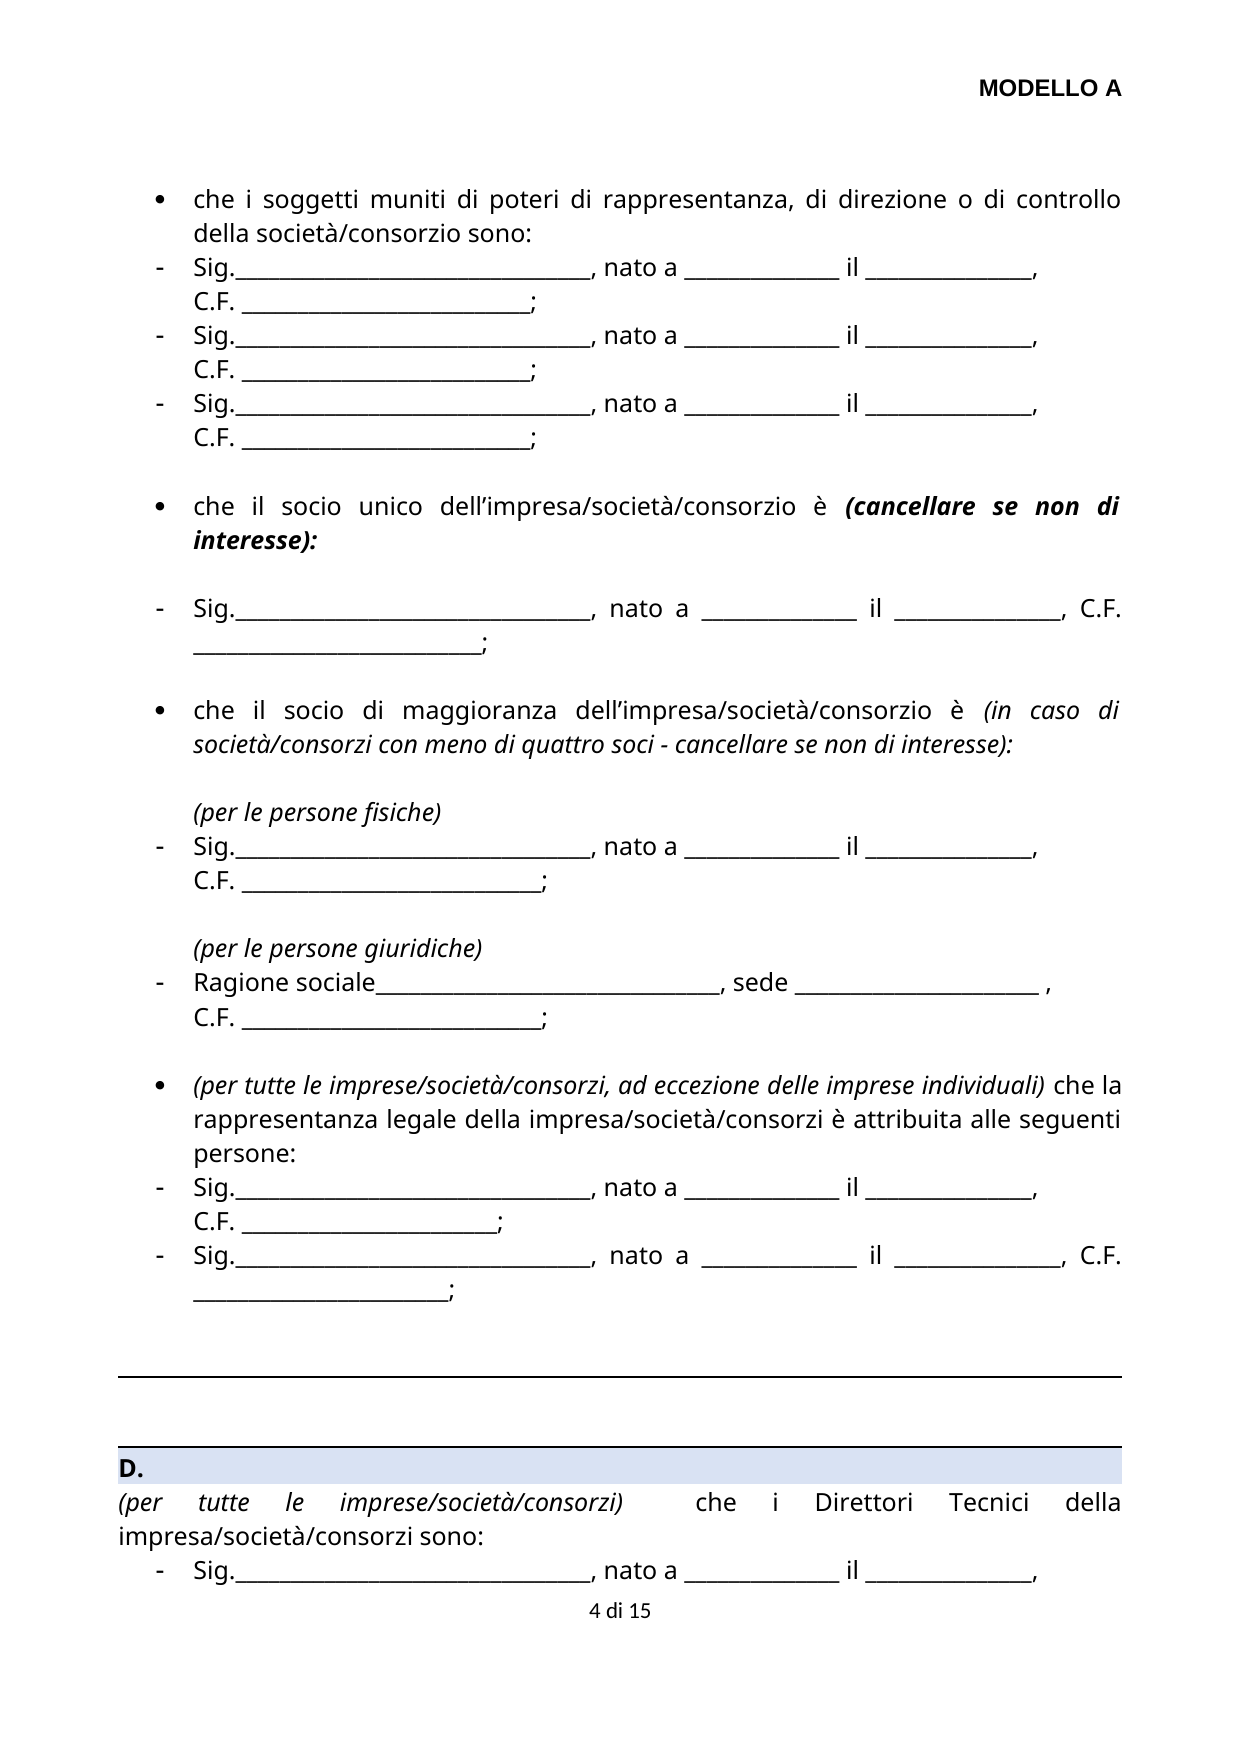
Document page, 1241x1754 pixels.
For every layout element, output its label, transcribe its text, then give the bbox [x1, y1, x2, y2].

list che il socio di maggioranza dell’impresa/società/consorzio è (in caso di società/consorzi con meno di quattro soci - cancellare se non di interesse): [156, 693, 1122, 761]
text (per le persone fisiche) [193, 795, 1122, 829]
text C.F. __________________________; [193, 420, 1122, 454]
text C.F. __________________________; [193, 352, 1122, 386]
list Sig.________________________________, nato a ______________ il _______________, C.F. _______________________; [156, 1238, 1122, 1306]
list Sig.________________________________, nato a ______________ il _______________, [156, 829, 1122, 863]
text C.F. __________________________; [193, 284, 1122, 318]
list Sig.________________________________, nato a ______________ il _______________, [156, 386, 1122, 420]
list (per tutte le imprese/società/consorzi, ad eccezione delle imprese individuali) che la rappresentanza legale della impresa/società/consorzi è attribuita alle seguenti persone: [156, 1067, 1122, 1169]
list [156, 250, 1122, 284]
list che i soggetti muniti di poteri di rappresentanza, di direzione o di controllo della società/consorzio sono: [156, 182, 1122, 250]
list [156, 1552, 1122, 1587]
text C.F. ___________________________; [193, 999, 1122, 1033]
text (per le persone giuridiche) [193, 931, 1122, 965]
list Ragione sociale_______________________________, sede ______________________ , [156, 965, 1122, 999]
text C.F. _______________________; [193, 1203, 1122, 1238]
text (per tutte le imprese/società/consorzi) che i Direttori Tecnici della impresa/società/consorzi sono: [118, 1484, 1122, 1552]
text D. [118, 1448, 1122, 1484]
list Sig.________________________________, nato a ______________ il _______________, [156, 1169, 1122, 1203]
text C.F. ___________________________; [193, 863, 1122, 897]
list che il socio unico dell’impresa/società/consorzio è (cancellare se non di interesse): [156, 488, 1122, 556]
list Sig.________________________________, nato a ______________ il _______________, C.F. __________________________; [156, 590, 1122, 658]
list Sig.________________________________, nato a ______________ il _______________, [156, 318, 1122, 352]
